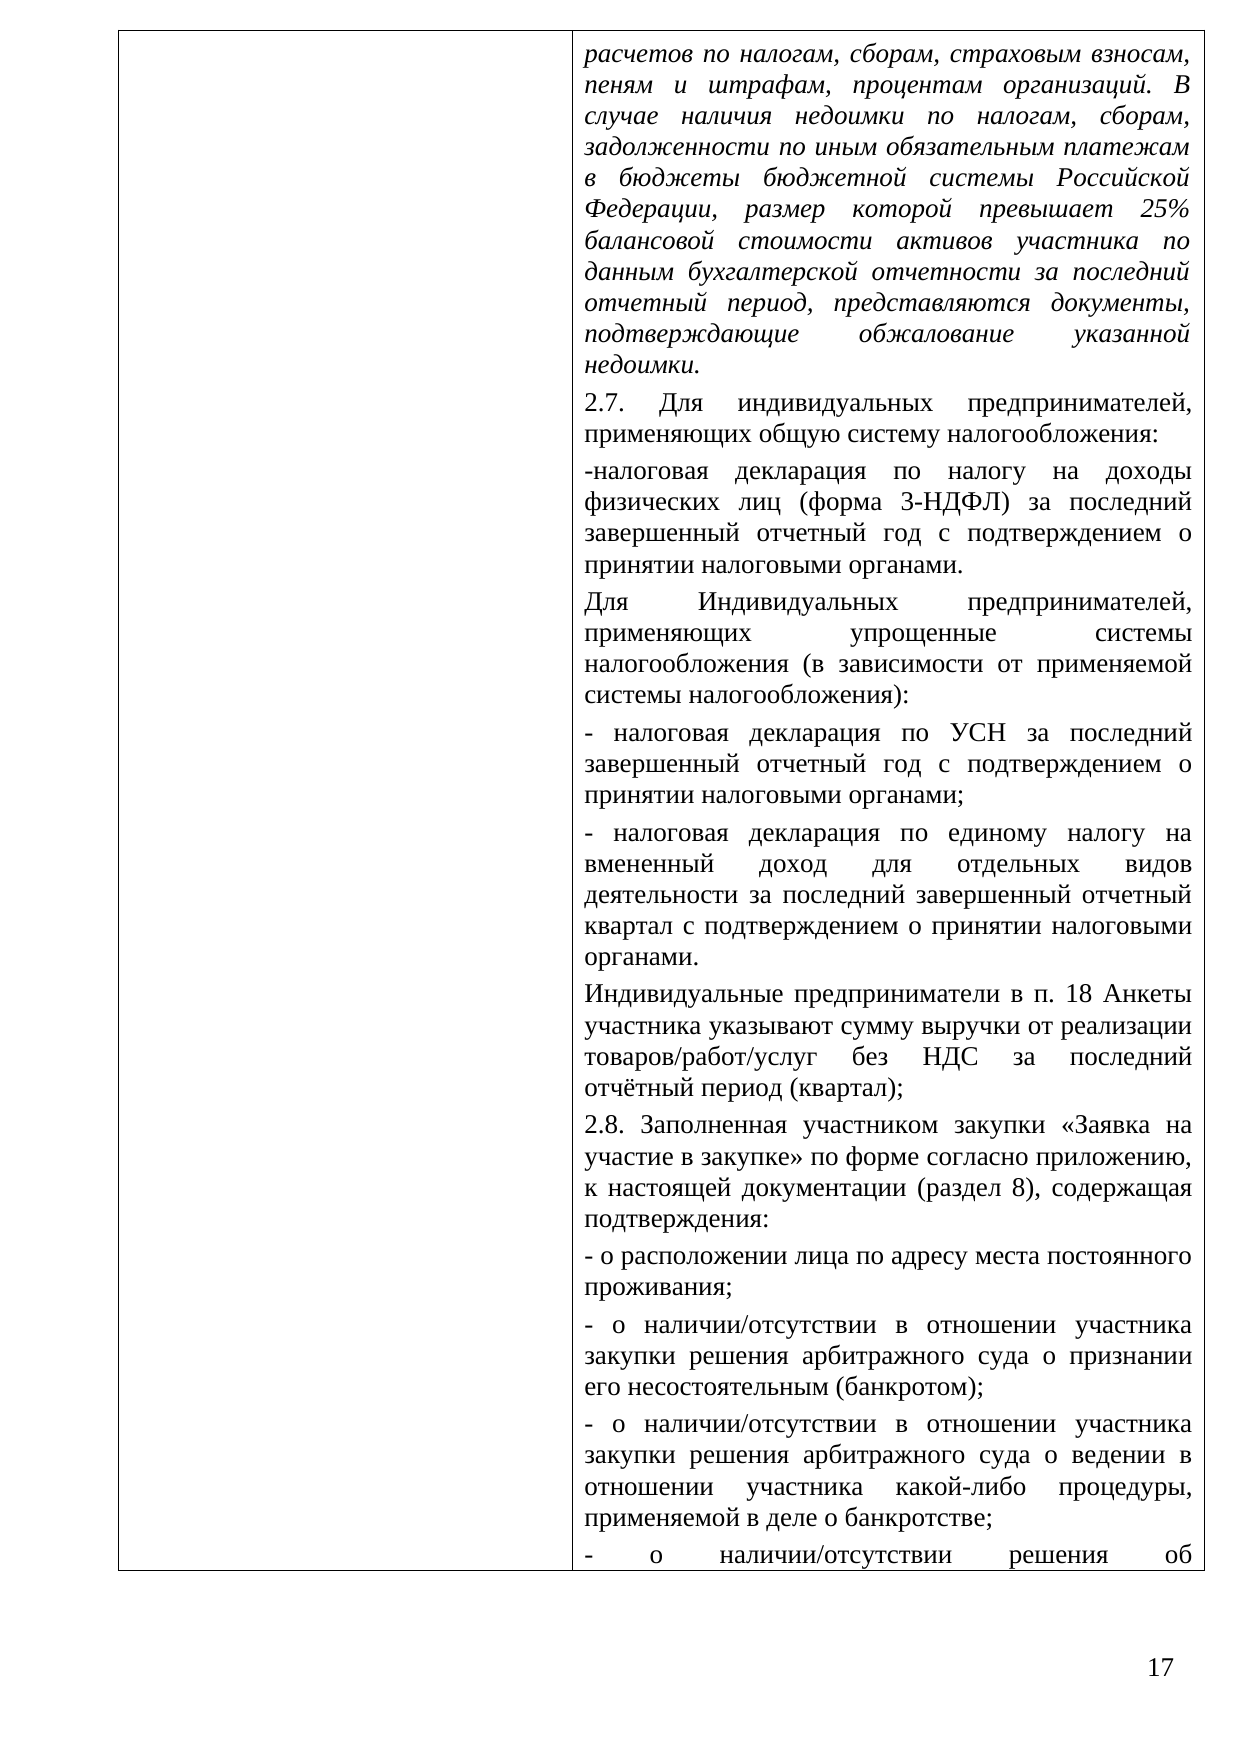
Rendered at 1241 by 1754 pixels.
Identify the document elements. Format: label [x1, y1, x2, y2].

table_cell [573, 31, 1204, 1569]
table_cell [119, 31, 572, 1569]
